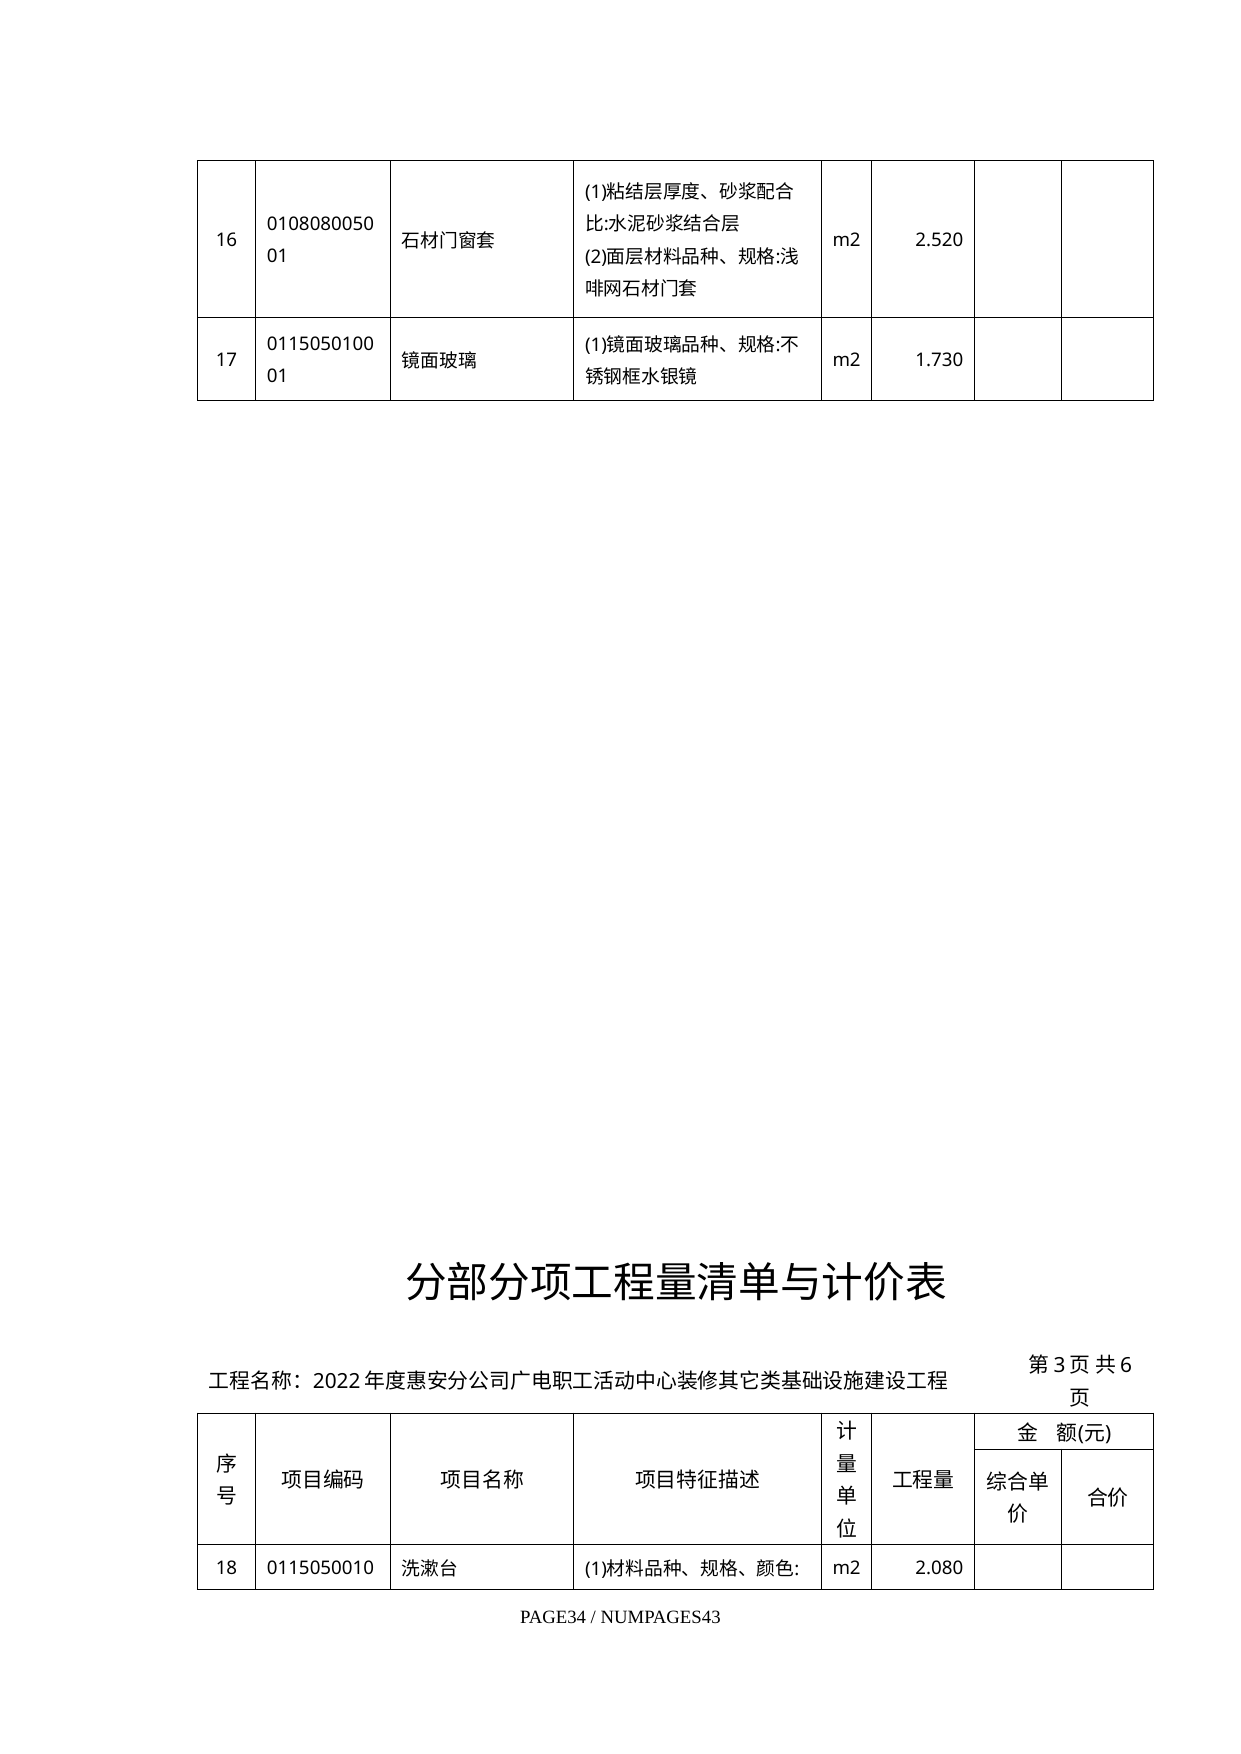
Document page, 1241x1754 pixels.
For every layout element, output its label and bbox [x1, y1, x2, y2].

table_header [186, 160, 1187, 1590]
